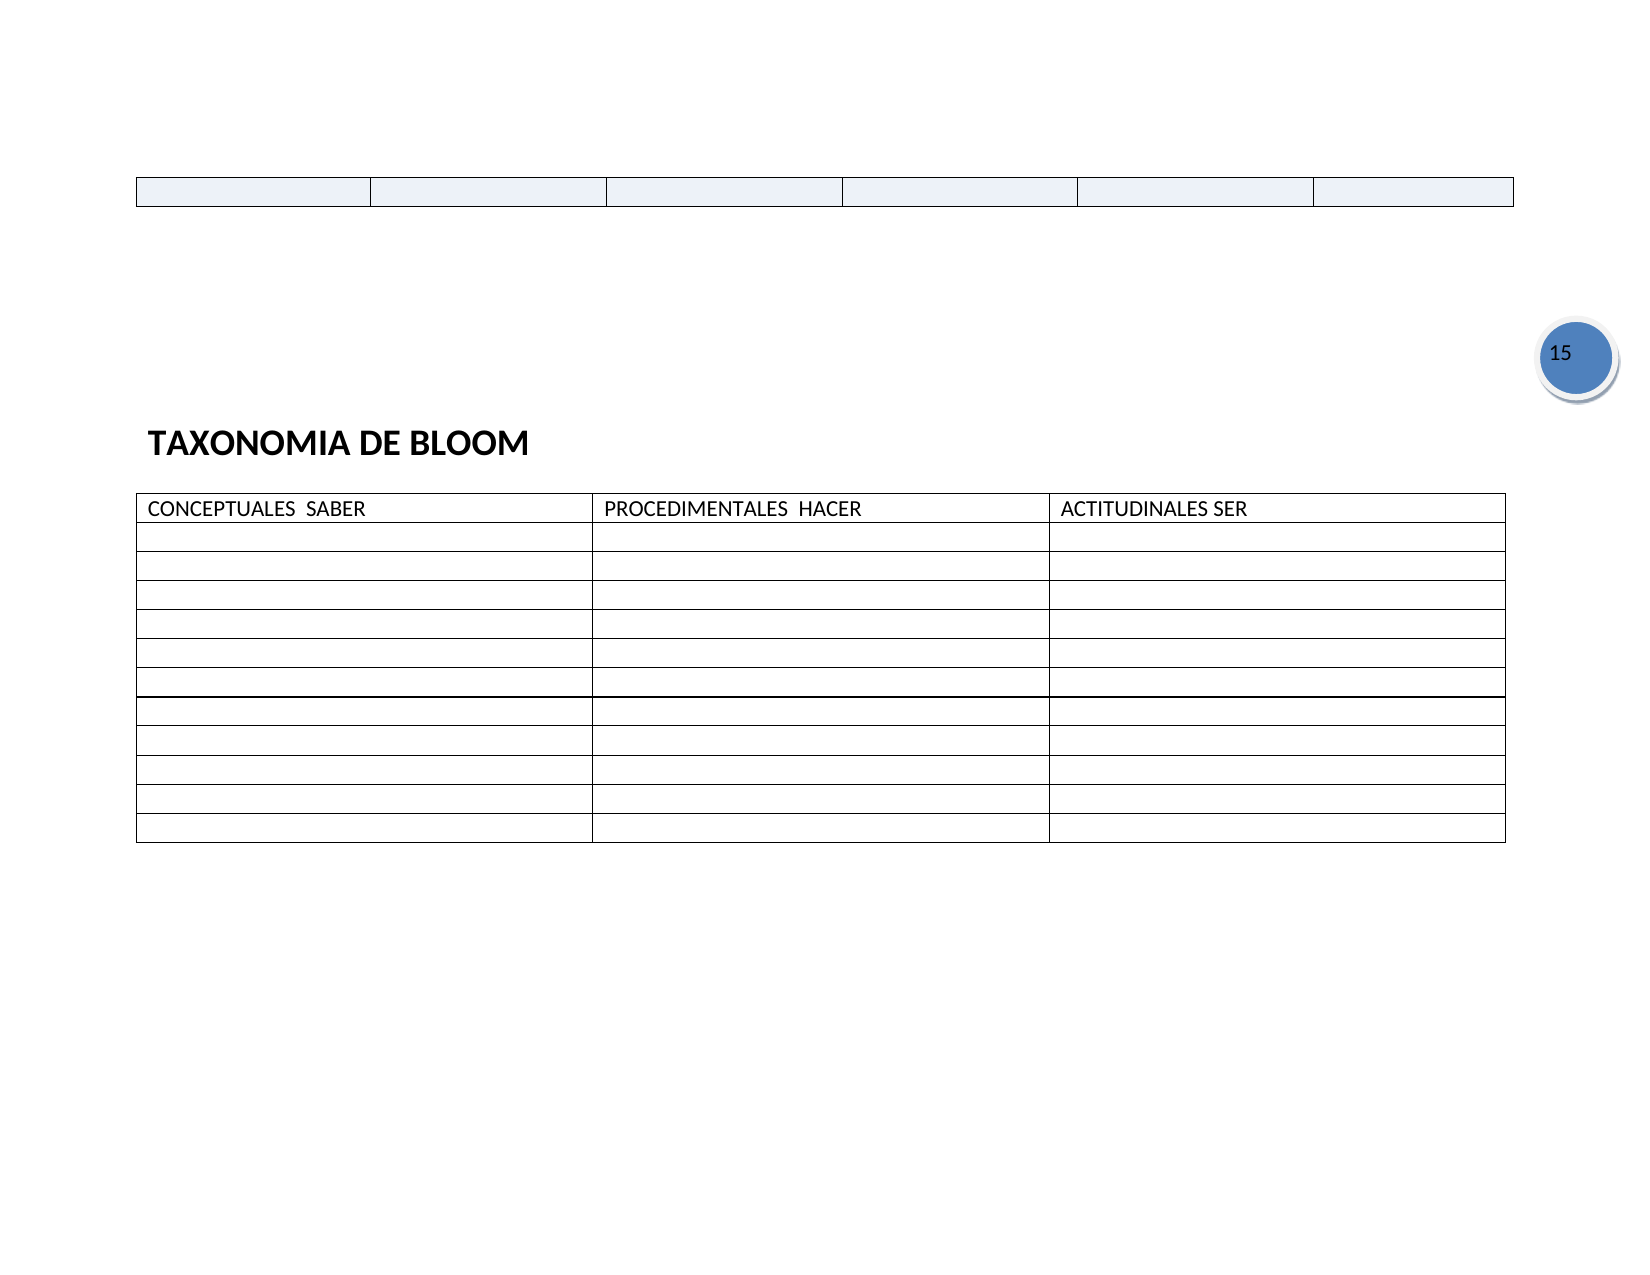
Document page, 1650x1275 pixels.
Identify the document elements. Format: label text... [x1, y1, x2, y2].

table_cell [843, 178, 1077, 206]
table_cell [1050, 698, 1505, 725]
table_cell [137, 726, 592, 754]
table_cell [137, 756, 592, 783]
table_cell [593, 581, 1049, 609]
table_cell [1050, 756, 1505, 783]
table_cell [137, 785, 592, 813]
table_cell [1050, 552, 1505, 580]
table_cell [607, 178, 842, 206]
table_cell [1050, 668, 1505, 696]
table_cell [593, 698, 1049, 725]
table_cell [371, 178, 606, 206]
table_cell [1050, 639, 1505, 667]
table_cell [137, 610, 592, 638]
table_cell [593, 814, 1049, 842]
table_cell [593, 726, 1049, 754]
table_cell [137, 639, 592, 667]
table_cell [593, 785, 1049, 813]
table_cell [137, 581, 592, 609]
table_cell [137, 698, 592, 725]
table_cell [137, 552, 592, 580]
table_cell [137, 178, 370, 206]
table_cell [593, 610, 1049, 638]
table_cell [137, 523, 592, 551]
table_cell [593, 756, 1049, 783]
table_header ACTITUDINALES SER [1050, 494, 1505, 522]
table_cell [1050, 581, 1505, 609]
table_header PROCEDIMENTALES HACER [593, 494, 1049, 522]
table_cell [1078, 178, 1313, 206]
table_cell [1050, 814, 1505, 842]
table_cell [137, 814, 592, 842]
table_cell [593, 639, 1049, 667]
table_cell [1314, 178, 1513, 206]
table_cell [1050, 726, 1505, 754]
table_cell [593, 552, 1049, 580]
table_cell [137, 668, 592, 696]
table_header CONCEPTUALES SABER [137, 494, 592, 522]
table_cell [1050, 523, 1505, 551]
table_cell [1050, 610, 1505, 638]
table_cell [593, 668, 1049, 696]
text TAXONOMIA DE BLOOM [148, 419, 1502, 465]
table_cell [1050, 785, 1505, 813]
table_cell [593, 523, 1049, 551]
